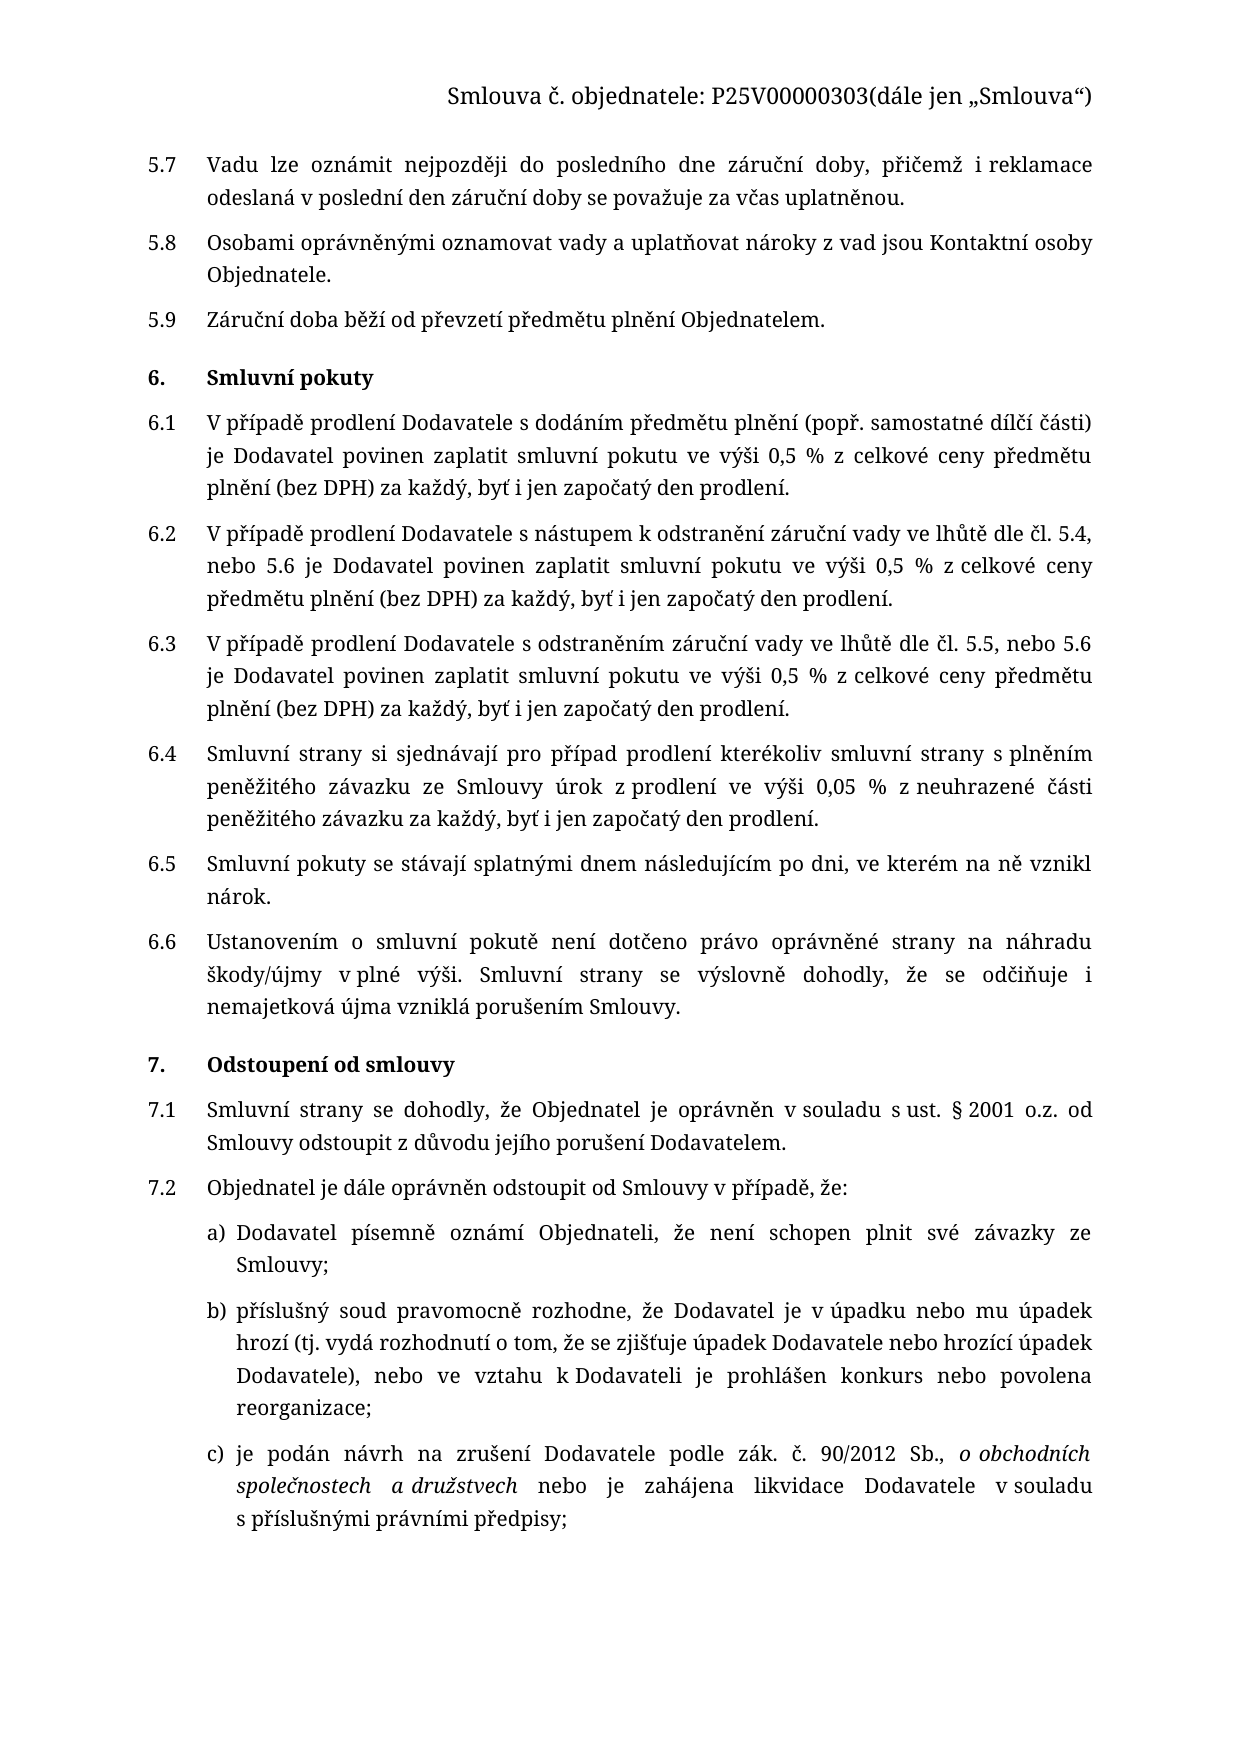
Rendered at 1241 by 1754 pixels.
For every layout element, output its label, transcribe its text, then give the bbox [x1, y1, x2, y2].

list Ustanovením o smluvní pokutě není dotčeno právo oprávněné strany na náhradu škody/újmy v plné výši. Smluvní strany se výslovně dohodly, že se odčiňuje i nemajetková újma vzniklá porušením Smlouvy. [148, 927, 1093, 1021]
list Smluvní pokuty se stávají splatnými dnem následujícím po dni, ve kterém na ně vznikl nárok. [148, 849, 1093, 911]
list Smluvní strany si sjednávají pro případ prodlení kterékoliv smluvní strany s plněním peněžitého závazku ze Smlouvy úrok z prodlení ve výši 0,05 % z neuhrazené části peněžitého závazku za každý, byť i jen započatý den prodlení. [148, 739, 1093, 833]
list Smluvní pokuty [148, 363, 1093, 392]
list Dodavatel písemně oznámí Objednateli, že není schopen plnit své závazky ze Smlouvy; [207, 1218, 1093, 1279]
list Odstoupení od smlouvy [148, 1050, 1093, 1078]
list příslušný soud pravomocně rozhodne, že Dodavatel je v úpadku nebo mu úpadek hrozí (tj. vydá rozhodnutí o tom, že se zjišťuje úpadek Dodavatele nebo hrozící úpadek Dodavatele), nebo ve vztahu k Dodavateli je prohlášen konkurs nebo povolena reorganizace; [207, 1296, 1093, 1422]
list V případě prodlení Dodavatele s dodáním předmětu plnění (popř. samostatné dílčí části) je Dodavatel povinen zaplatit smluvní pokutu ve výši 0,5 % z celkové ceny předmětu plnění (bez DPH) za každý, byť i jen započatý den prodlení. [148, 408, 1093, 502]
list Vadu lze oznámit nejpozději do posledního dne záruční doby, přičemž i reklamace odeslaná v poslední den záruční doby se považuje za včas uplatněnou. [148, 150, 1093, 211]
list je podán návrh na zrušení Dodavatele podle zák. č. 90/2012 Sb., o obchodních společnostech a družstvech nebo je zahájena likvidace Dodavatele v souladu s příslušnými právními předpisy; [207, 1439, 1093, 1532]
list V případě prodlení Dodavatele s nástupem k odstranění záruční vady ve lhůtě dle čl. 5.4, nebo 5.6 je Dodavatel povinen zaplatit smluvní pokutu ve výši 0,5 % z celkové ceny předmětu plnění (bez DPH) za každý, byť i jen započatý den prodlení. [148, 519, 1093, 612]
list Záruční doba běží od převzetí předmětu plnění Objednatelem. [148, 306, 1093, 334]
list Objednatel je dále oprávněn odstoupit od Smlouvy v případě, že: [148, 1173, 1093, 1201]
list V případě prodlení Dodavatele s odstraněním záruční vady ve lhůtě dle čl. 5.5, nebo 5.6 je Dodavatel povinen zaplatit smluvní pokutu ve výši 0,5 % z celkové ceny předmětu plnění (bez DPH) za každý, byť i jen započatý den prodlení. [148, 629, 1093, 723]
list Osobami oprávněnými oznamovat vady a uplatňovat nároky z vad jsou Kontaktní osoby Objednatele. [148, 228, 1093, 289]
list Smluvní strany se dohodly, že Objednatel je oprávněn v souladu s ust. § 2001 o.z. od Smlouvy odstoupit z důvodu jejího porušení Dodavatelem. [148, 1095, 1093, 1156]
